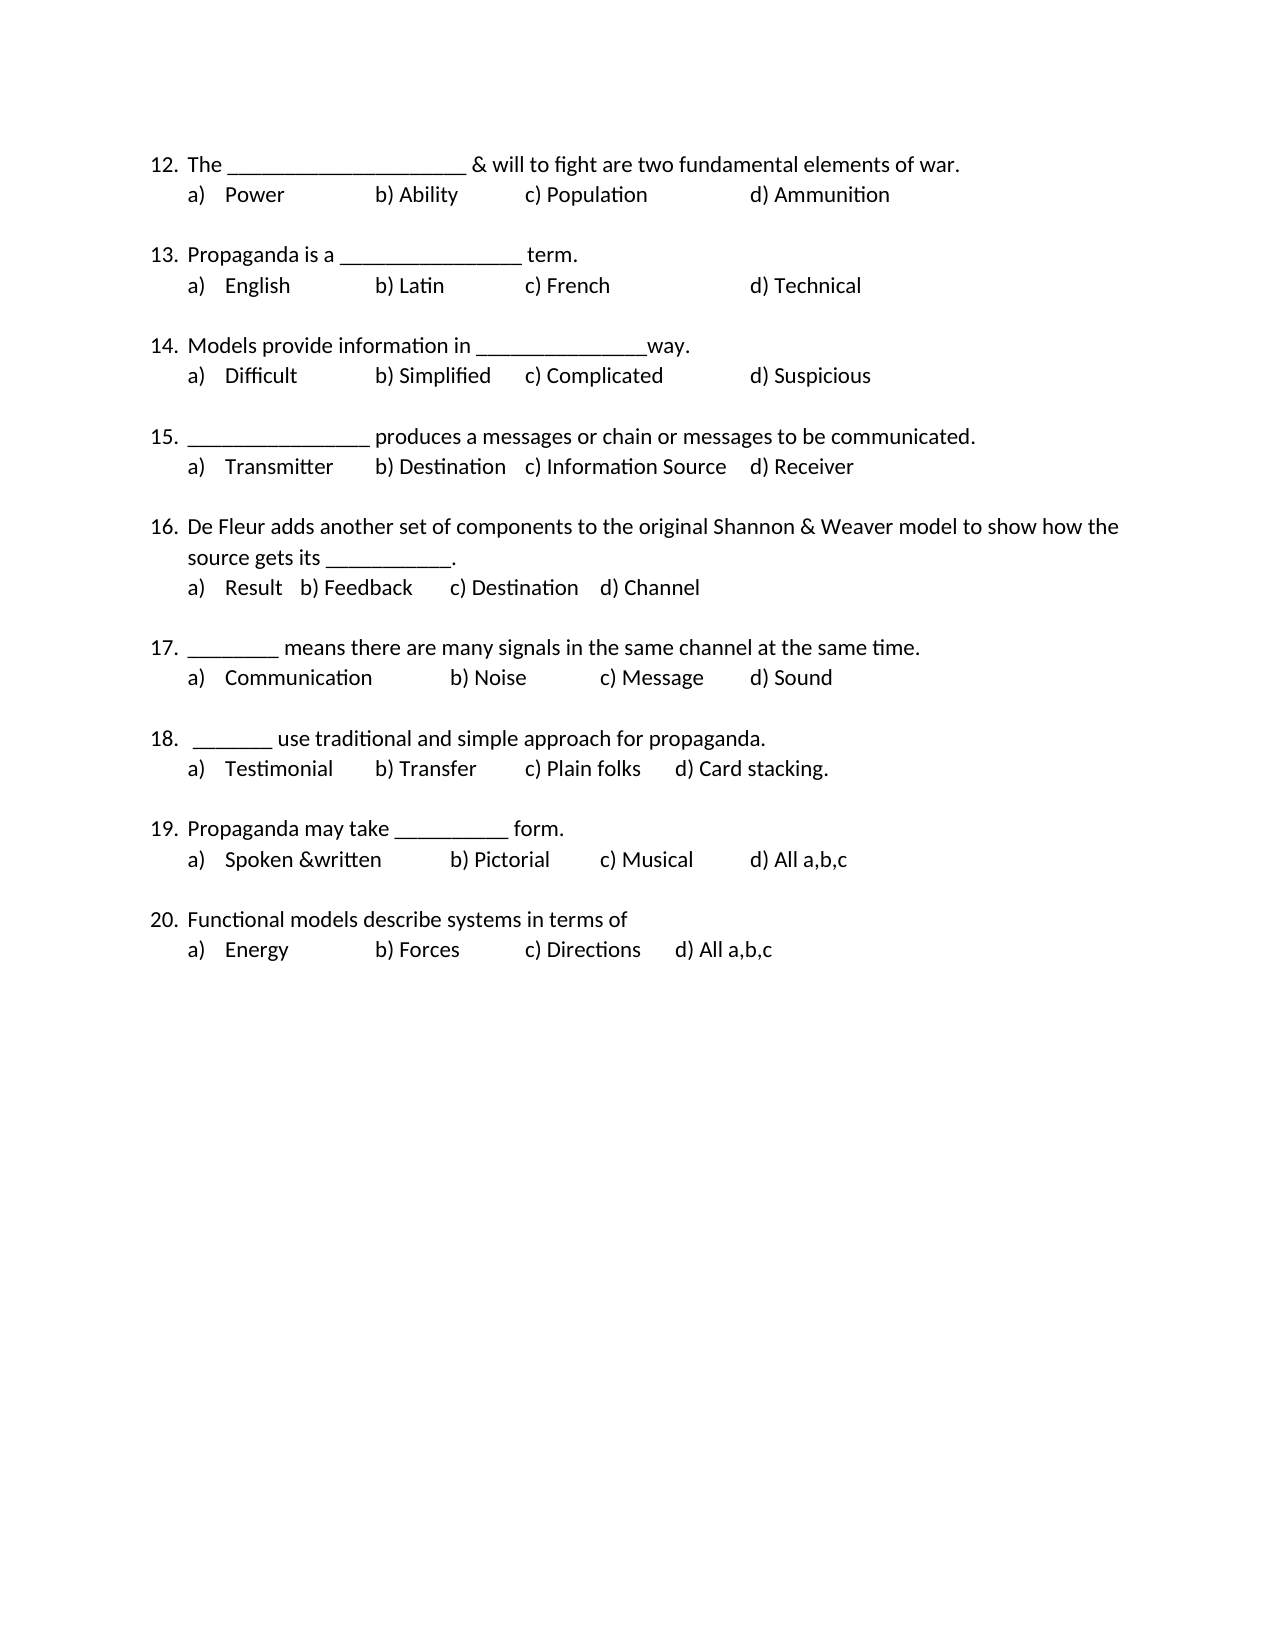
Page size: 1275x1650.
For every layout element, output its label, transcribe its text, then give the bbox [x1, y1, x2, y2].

list ________________ produces a messages or chain or messages to be communicated. [150, 422, 1125, 450]
list De Fleur adds another set of components to the original Shannon & Weaver model to show how the source gets its ___________. [150, 512, 1125, 571]
list a) Testimonial b) Transfer c) Plain folks d) Card stacking. [187, 754, 1125, 782]
list The _____________________ & will to fight are two fundamental elements of war. [150, 150, 1125, 178]
list a) Transmitter b) Destination c) Information Source d) Receiver [187, 452, 1125, 480]
list a) Difficult b) Simplified c) Complicated d) Suspicious [187, 361, 1125, 389]
list Models provide information in _______________way. [150, 331, 1125, 359]
list Functional models describe systems in terms of [150, 905, 1125, 933]
list a) Power b) Ability c) Population d) Ammunition [187, 180, 1125, 208]
list a) Result b) Feedback c) Destination d) Channel [187, 573, 1125, 601]
list a) Spoken &written b) Pictorial c) Musical d) All a,b,c [187, 845, 1125, 873]
list _______ use traditional and simple approach for propaganda. [150, 724, 1125, 752]
list Propaganda is a ________________ term. [150, 241, 1125, 269]
list a) English b) Latin c) French d) Technical [187, 271, 1125, 299]
list ________ means there are many signals in the same channel at the same time. [150, 633, 1125, 661]
list Propaganda may take __________ form. [150, 814, 1125, 843]
list a) Communication b) Noise c) Message d) Sound [187, 663, 1125, 692]
list a) Energy b) Forces c) Directions d) All a,b,c [187, 935, 1125, 963]
